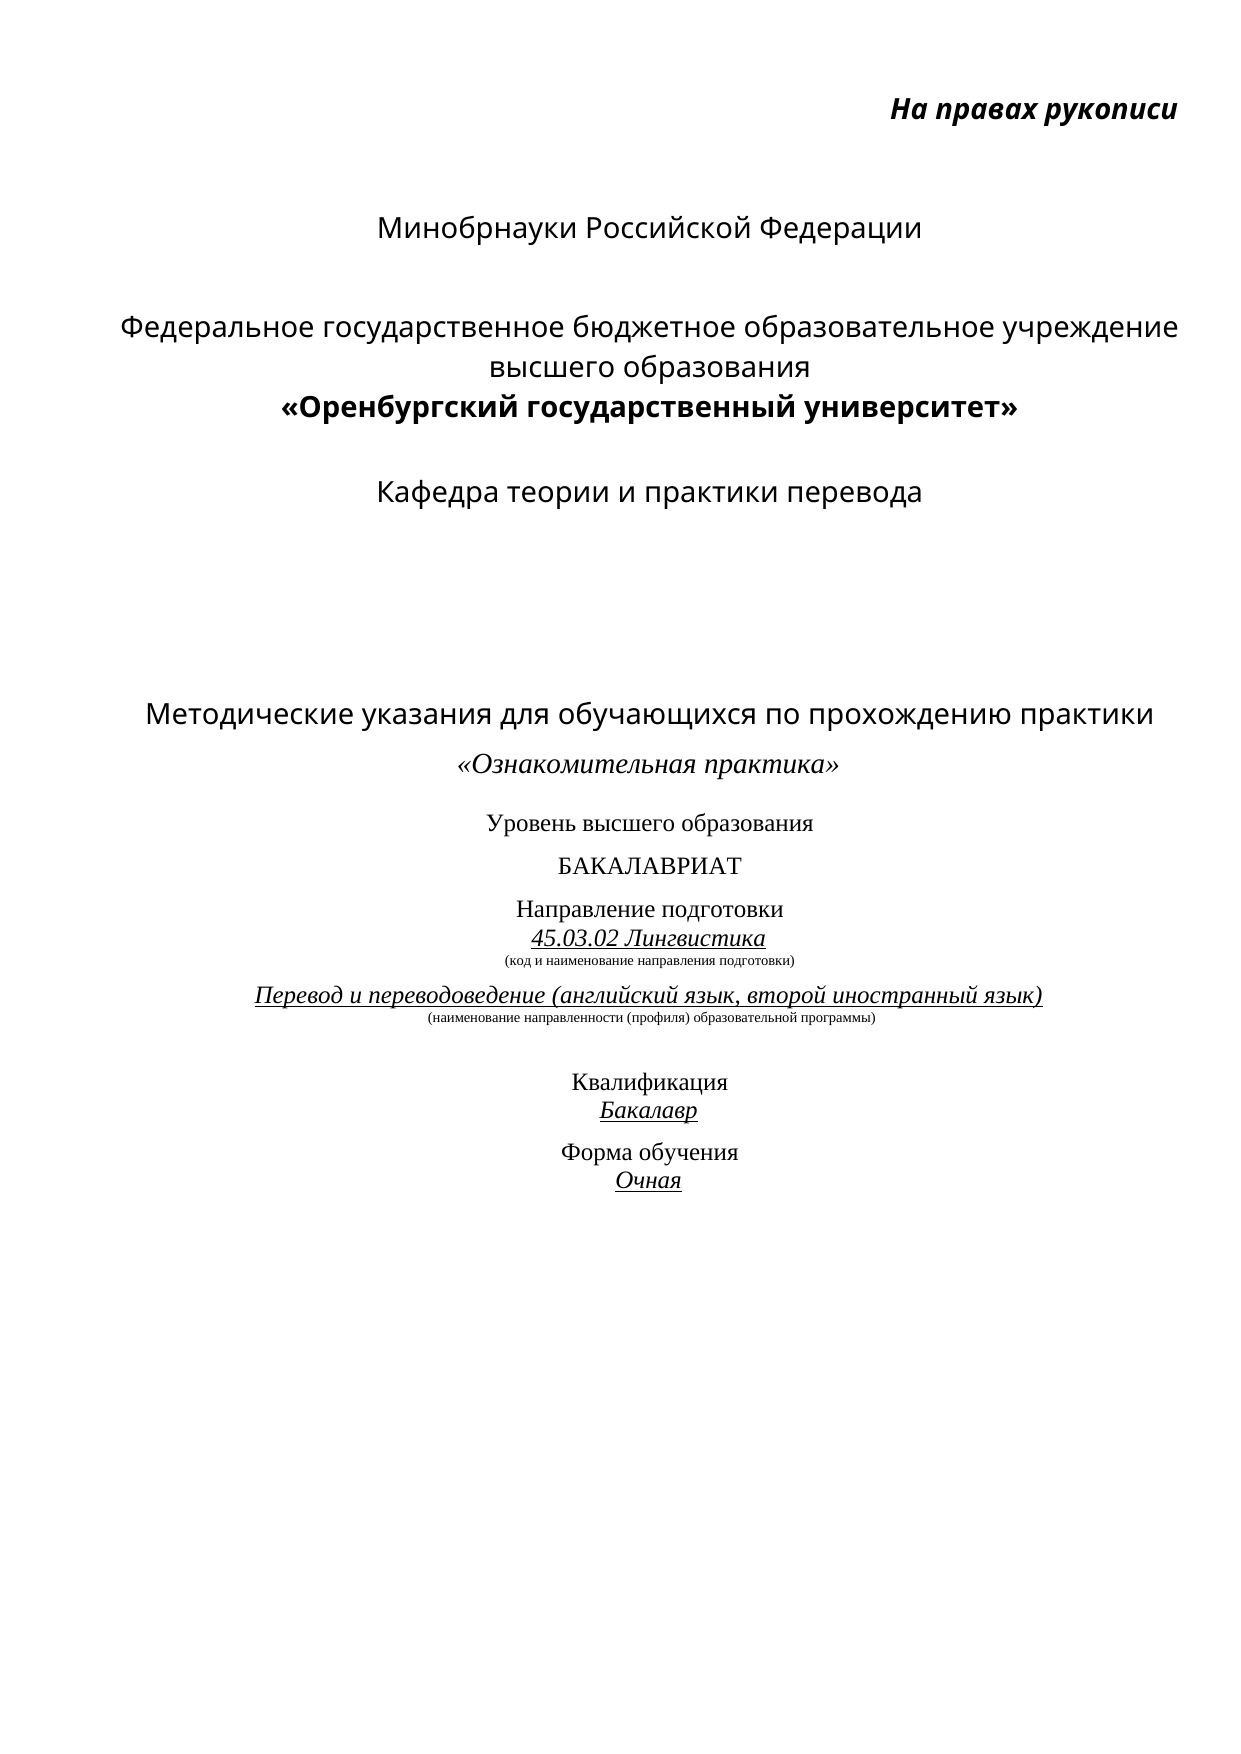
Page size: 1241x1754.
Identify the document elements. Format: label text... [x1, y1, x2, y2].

text Очная [118, 1166, 1181, 1194]
text «Оренбургский государственный университет» [118, 386, 1181, 426]
text Квалификация [118, 1067, 1181, 1096]
text Бакалавр [118, 1096, 1181, 1124]
text Уровень высшего образования [118, 808, 1181, 837]
text высшего образования [118, 346, 1181, 386]
text БАКАЛАВРИАТ [118, 851, 1181, 880]
text Методические указания для обучающихся по прохождению практики [118, 694, 1181, 733]
text (наименование направленности (профиля) образовательной программы) [118, 1009, 1181, 1038]
text Форма обучения [118, 1137, 1181, 1166]
text 45.03.02 Лингвистика [118, 923, 1181, 952]
text «Ознакомительная практика» [118, 746, 1181, 779]
text Минобрнауки Российской Федерации [118, 208, 1181, 247]
text Кафедра теории и практики перевода [118, 471, 1181, 511]
text Направление подготовки [118, 894, 1181, 923]
text (код и наименование направления подготовки) [118, 952, 1181, 981]
text На правах рукописи [118, 89, 1181, 128]
text Федеральное государственное бюджетное образовательное учреждение [118, 307, 1181, 346]
text Перевод и переводоведение (английский язык, второй иностранный язык) [118, 981, 1181, 1009]
